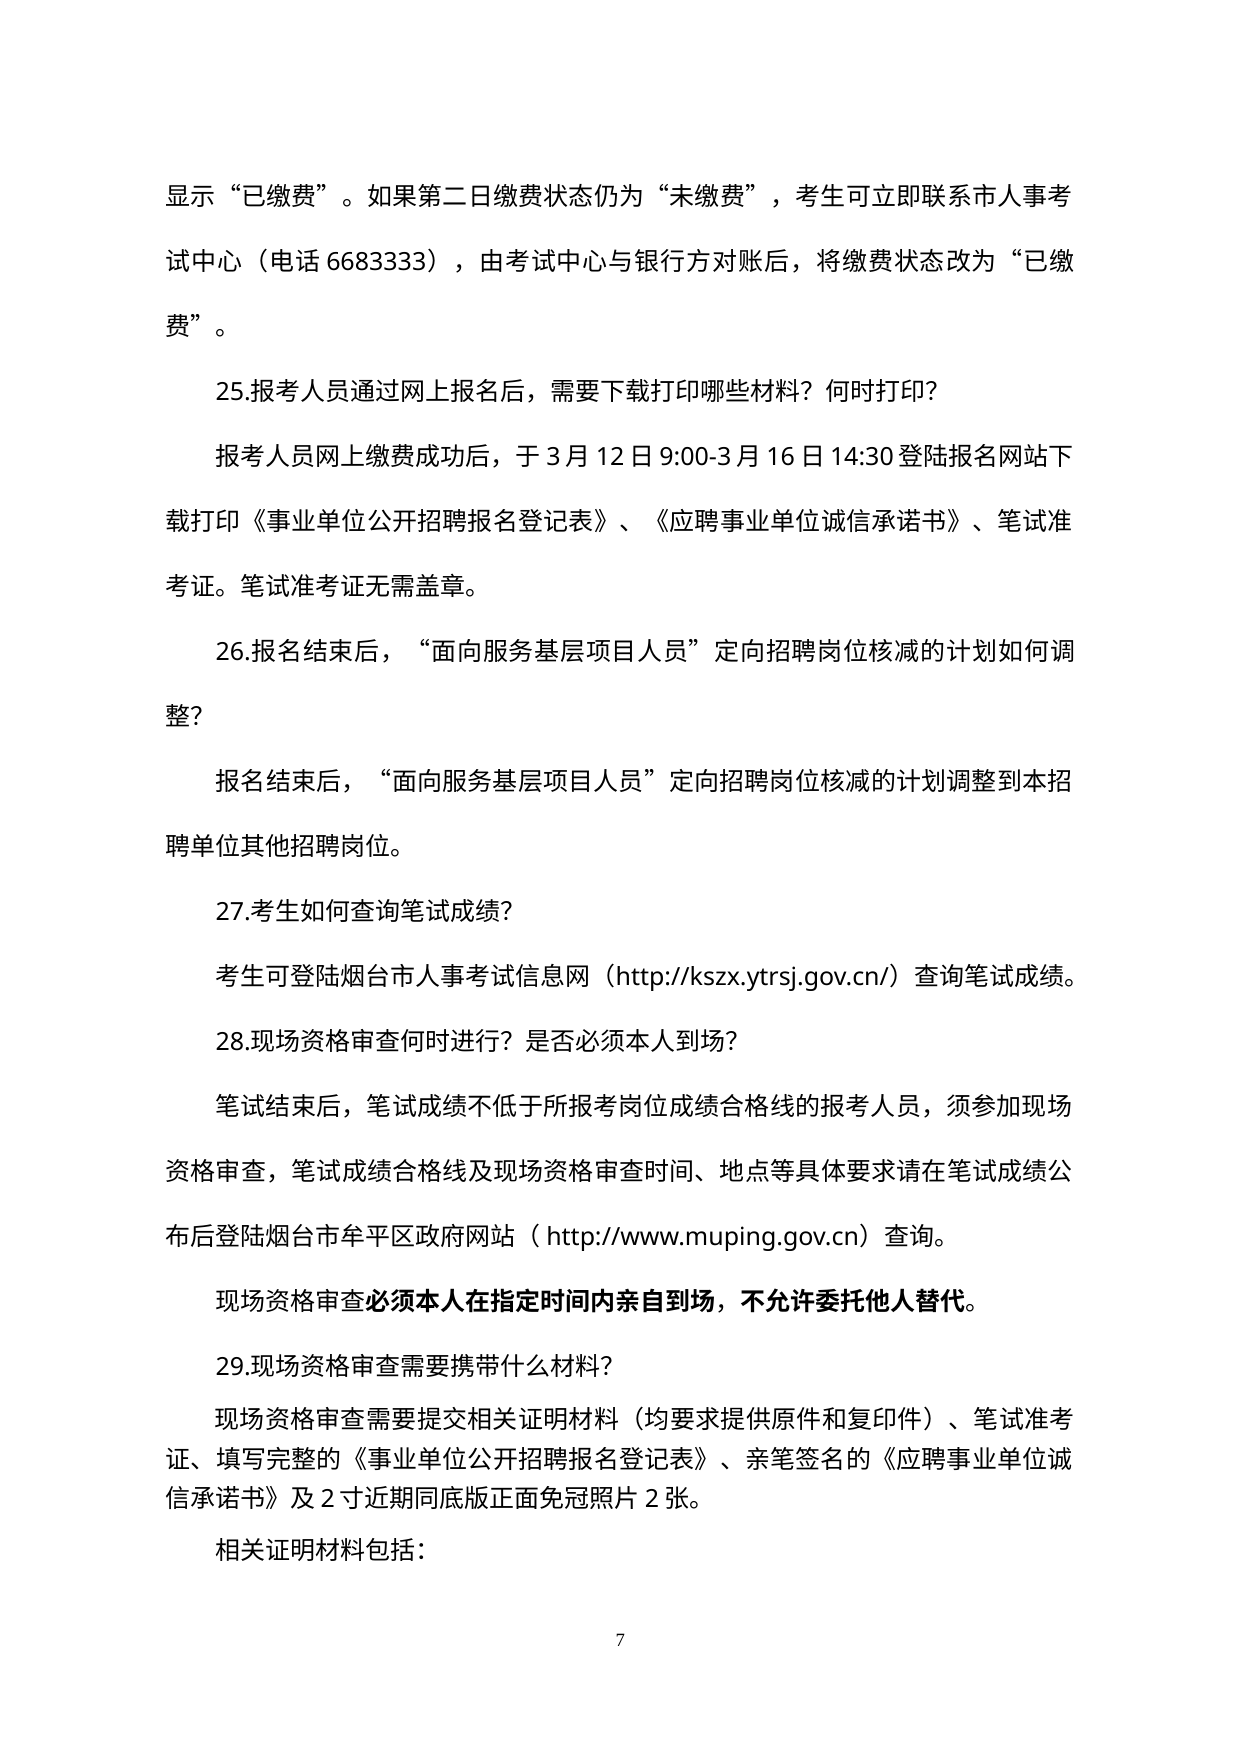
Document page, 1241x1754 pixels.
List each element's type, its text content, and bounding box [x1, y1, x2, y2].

text 报考人员网上缴费成功后，于3月12日9:00-3月16日14:30登陆报名网站下载打印《事业单位公开招聘报名登记表》、《应聘事业单位诚信承诺书》、笔试准考证。笔试准考证无需盖章。 [165, 422, 1075, 617]
text 26.报名结束后，“面向服务基层项目人员”定向招聘岗位核减的计划如何调整？ [165, 617, 1075, 747]
text 报名结束后，“面向服务基层项目人员”定向招聘岗位核减的计划调整到本招聘单位其他招聘岗位。 [165, 747, 1075, 877]
text 28.现场资格审查何时进行？是否必须本人到场？ [165, 1007, 1075, 1072]
text 现场资格审查需要提交相关证明材料（均要求提供原件和复印件）、笔试准考证、填写完整的《事业单位公开招聘报名登记表》、亲笔签名的《应聘事业单位诚信承诺书》及2寸近期同底版正面免冠照片2张。 [165, 1397, 1075, 1516]
text 29.现场资格审查需要携带什么材料？ [165, 1332, 1075, 1397]
text 25.报考人员通过网上报名后，需要下载打印哪些材料？何时打印？ [165, 357, 1075, 422]
text 考生可登陆烟台市人事考试信息网（http://kszx.ytrsj.gov.cn/）查询笔试成绩。 [165, 942, 1075, 1007]
text 现场资格审查必须本人在指定时间内亲自到场，不允许委托他人替代。 [165, 1267, 1075, 1332]
text 笔试结束后，笔试成绩不低于所报考岗位成绩合格线的报考人员，须参加现场资格审查，笔试成绩合格线及现场资格审查时间、地点等具体要求请在笔试成绩公布后登陆烟台市牟平区政府网站（ http://www.muping.gov.cn）查询。 [165, 1072, 1075, 1267]
text 27.考生如何查询笔试成绩？ [165, 877, 1075, 942]
text 相关证明材料包括： [165, 1516, 1075, 1581]
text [165, 162, 1075, 357]
